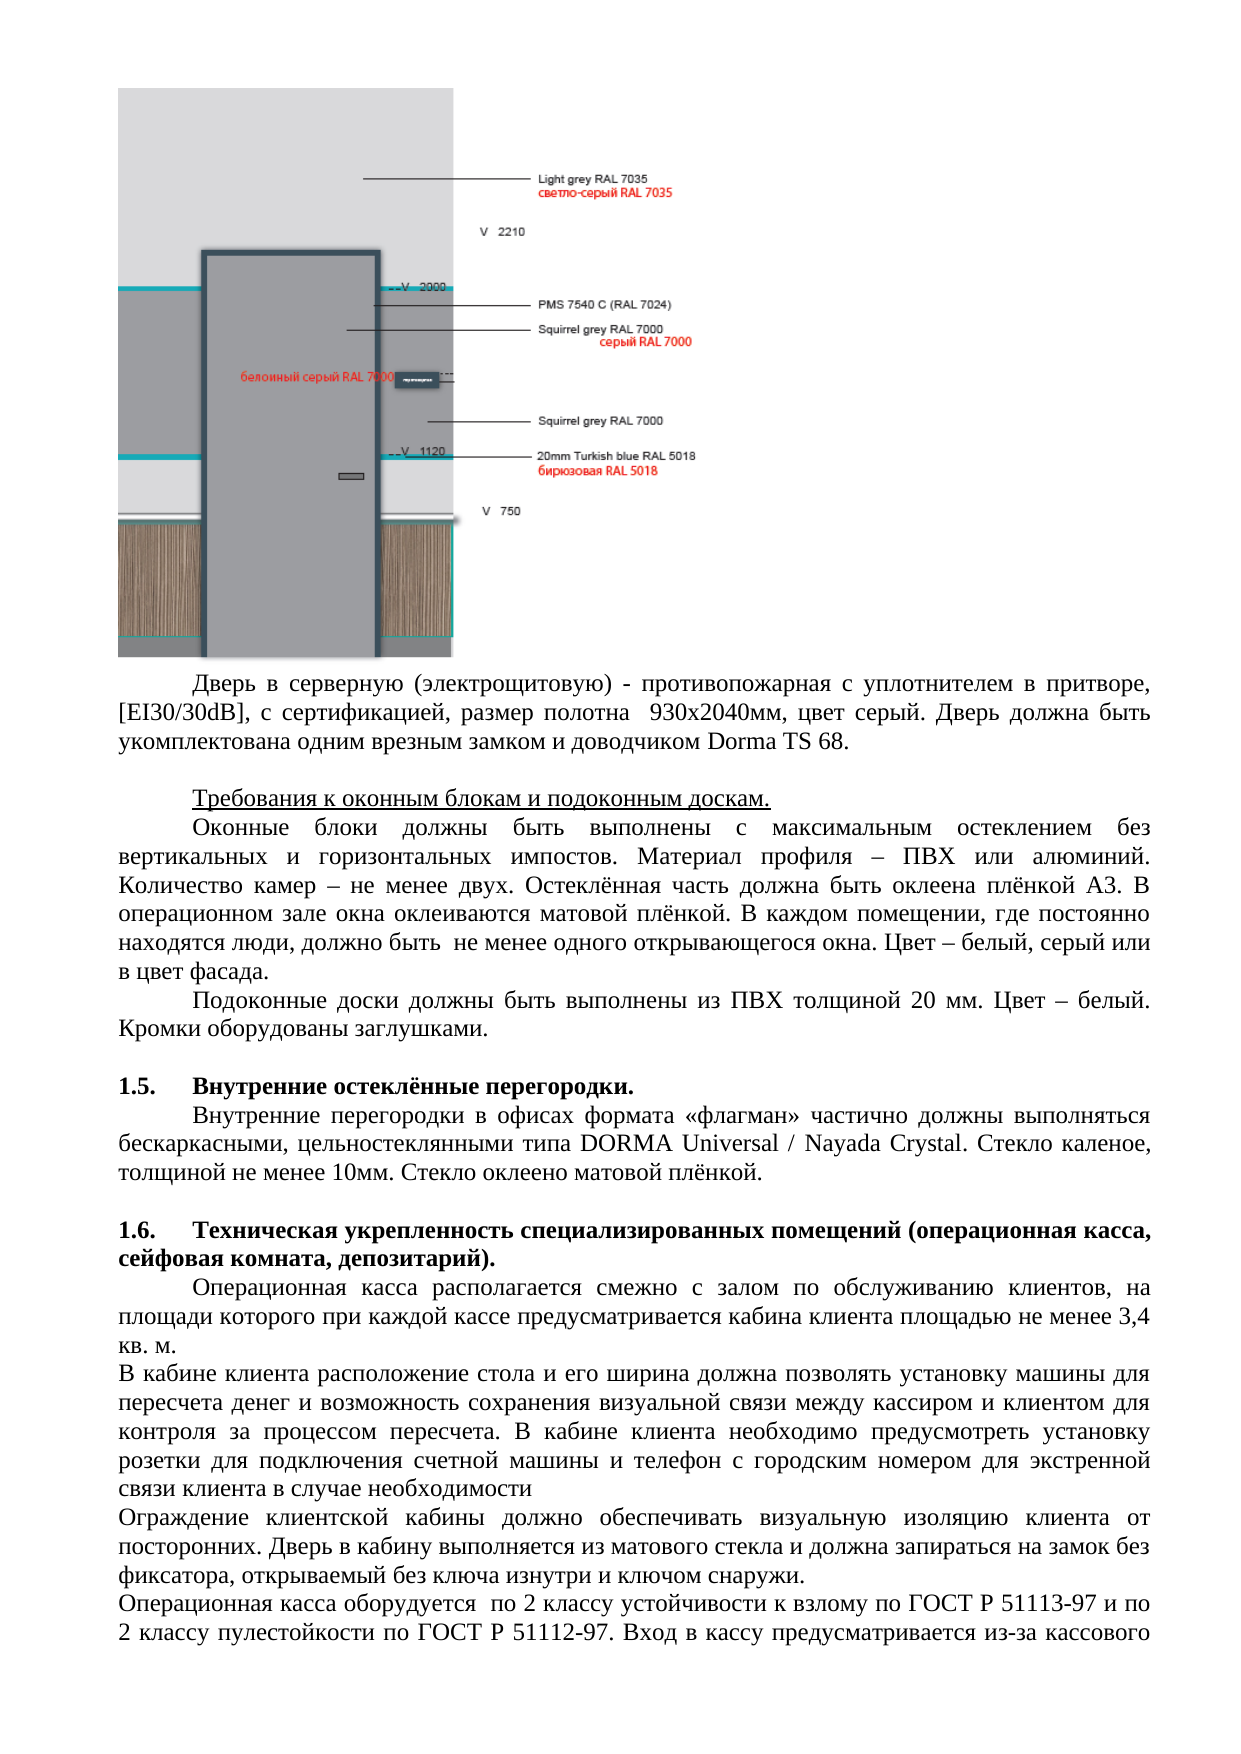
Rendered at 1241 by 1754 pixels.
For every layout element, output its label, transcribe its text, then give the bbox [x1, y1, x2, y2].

text Ограждение клиентской кабины должно обеспечивать визуальную изоляцию клиента от посторонних. Дверь в кабину выполняется из матового стекла и должна запираться на замок без фиксатора, открываемый без ключа изнутри и ключом снаружи. [118, 1502, 1152, 1588]
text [118, 1588, 1152, 1646]
list Внутренние остеклённые перегородки. [118, 1071, 1152, 1100]
text Внутренние перегородки в офисах формата «флагман» частично должны выполняться бескаркасными, цельностеклянными типа DORMA Universal / Nayada Crystal. Стекло каленое, толщиной не менее 10мм. Стекло оклеено матовой плёнкой. [118, 1100, 1152, 1186]
list Техническая укрепленность специализированных помещений (операционная касса, сейфовая комната, депозитарий). [118, 1215, 1152, 1272]
text Подоконные доски должны быть выполнены из ПВХ толщиной 20 мм. Цвет – белый. Кромки оборудованы заглушками. [118, 985, 1152, 1042]
text Операционная касса располагается смежно с залом по обслуживанию клиентов, на площади которого при каждой кассе предусматривается кабина клиента площадью не менее 3,4 кв. м. [118, 1272, 1152, 1358]
picture [118, 88, 708, 669]
text Дверь в серверную (электрощитовую) - противопожарная с уплотнителем в притворе, [EI30/30dB], с сертификацией, размер полотна 930х2040мм, цвет серый. Дверь должна быть укомплектована одним врезным замком и доводчиком Dorma TS 68. [118, 668, 1152, 755]
text Оконные блоки должны быть выполнены с максимальным остеклением без вертикальных и горизонтальных импостов. Материал профиля – ПВХ или алюминий. Количество камер – не менее двух. Остеклённая часть должна быть оклеена плёнкой А3. В операционном зале окна оклеиваются матовой плёнкой. В каждом помещении, где постоянно находятся люди, должно быть не менее одного открывающегося окна. Цвет – белый, серый или в цвет фасада. [118, 812, 1152, 985]
text Требования к оконным блокам и подоконным доскам. [118, 783, 1152, 812]
text В кабине клиента расположение стола и его ширина должна позволять установку машины для пересчета денег и возможность сохранения визуальной связи между кассиром и клиентом для контроля за процессом пересчета. В кабине клиента необходимо предусмотреть установку розетки для подключения счетной машины и телефон с городским номером для экстренной связи клиента в случае необходимости [118, 1358, 1152, 1502]
